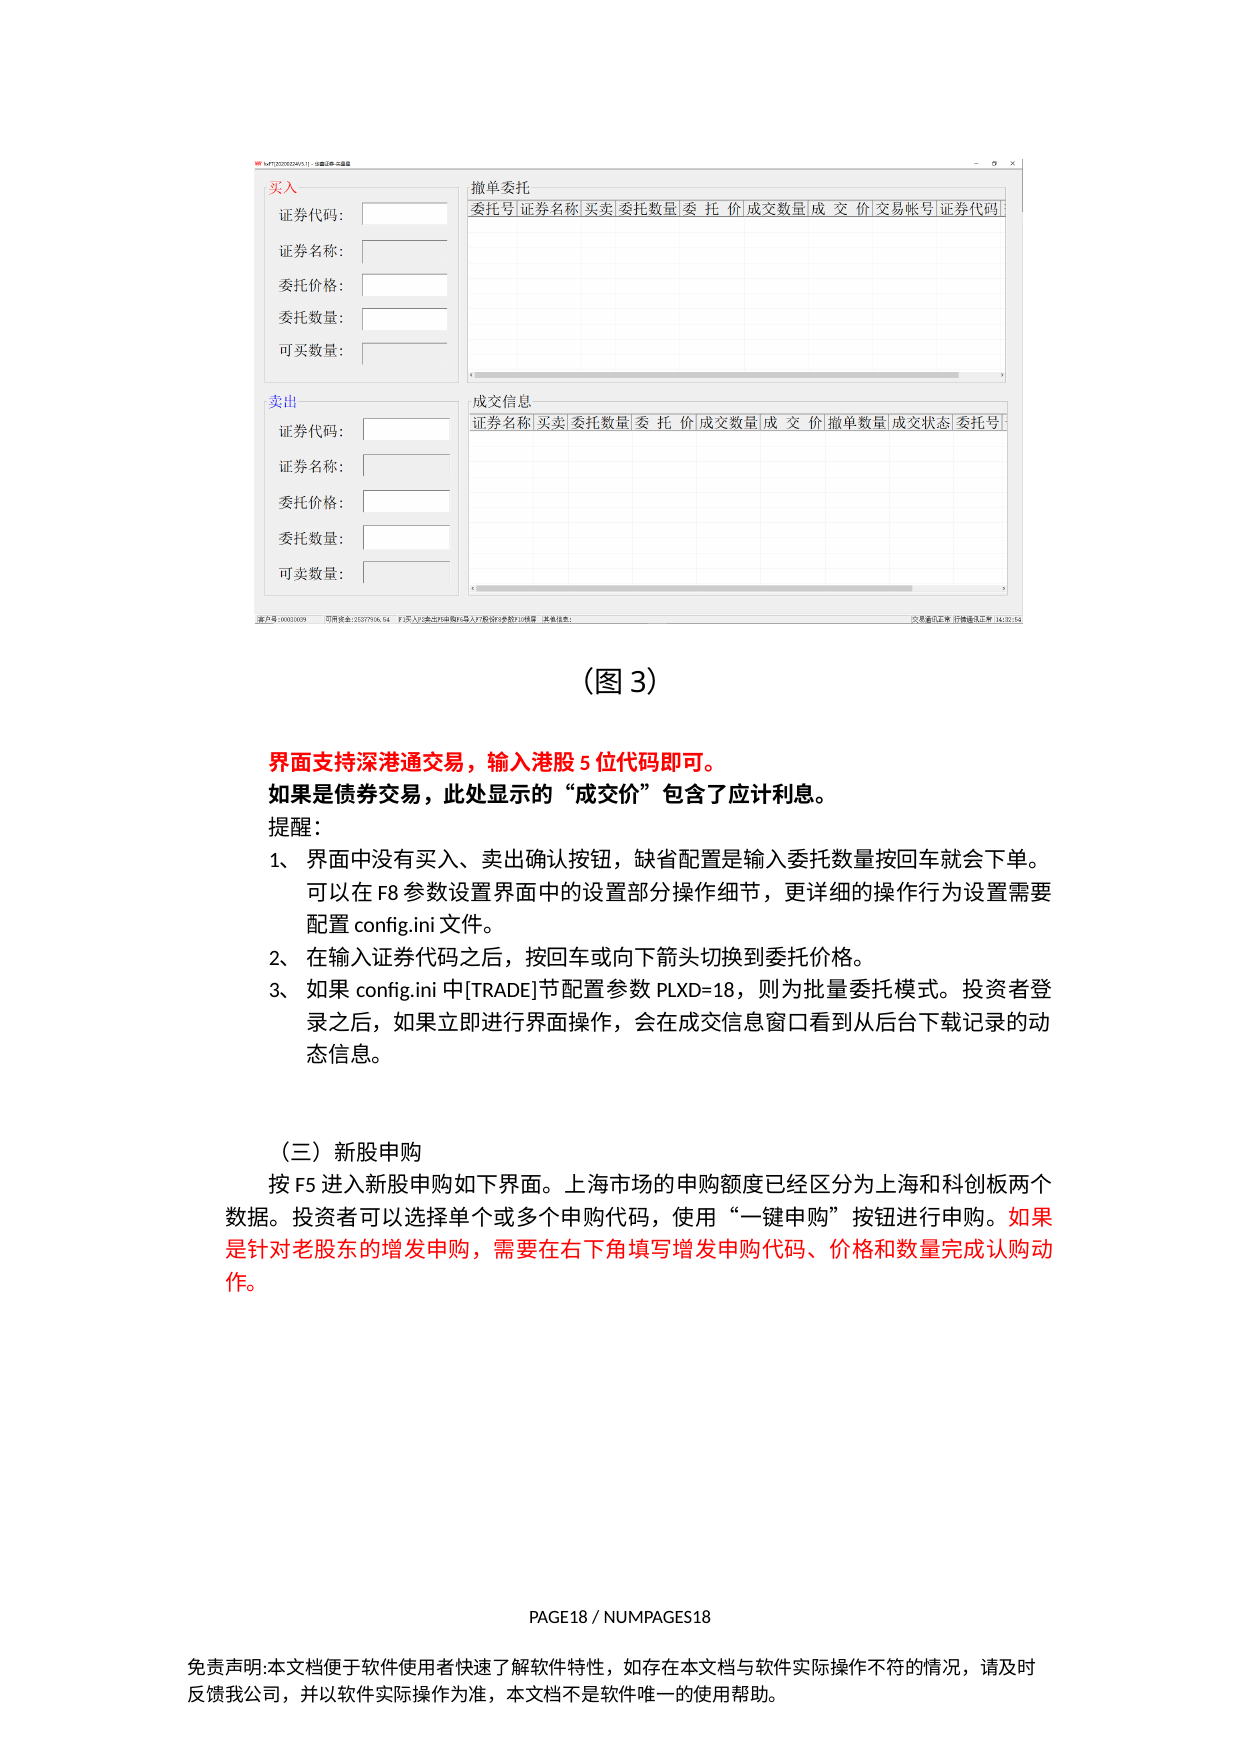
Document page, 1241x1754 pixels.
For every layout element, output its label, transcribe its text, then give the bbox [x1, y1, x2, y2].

list 界面中没有买入、卖出确认按钮，缺省配置是输入委托数量按回车就会下单。可以在F8参数设置界面中的设置部分操作细节，更详细的操作行为设置需要配置config.ini文件。 [268, 842, 1053, 939]
list 如果是债券交易，此处显示的“成交价”包含了应计利息。 [225, 777, 1053, 809]
list 界面支持深港通交易，输入港股5位代码即可。 [225, 744, 1053, 777]
text （图 3） [187, 647, 1053, 712]
list 按F5进入新股申购如下界面。上海市场的申购额度已经区分为上海和科创板两个数据。投资者可以选择单个或多个申购代码，使用“一键申购”按钮进行申购。如果是针对老股东的增发申购，需要在右下角填写增发申购代码、价格和数量完成认购动作。 [225, 1167, 1053, 1297]
list （三）新股申购 [225, 1134, 1053, 1167]
list 提醒： [225, 809, 1053, 842]
list 如果config.ini中[TRADE]节配置参数PLXD=18，则为批量委托模式。投资者登录之后，如果立即进行界面操作，会在成交信息窗口看到从后台下载记录的动态信息。 [268, 972, 1053, 1069]
picture [254, 159, 1023, 624]
list 在输入证券代码之后，按回车或向下箭头切换到委托价格。 [268, 939, 1053, 972]
